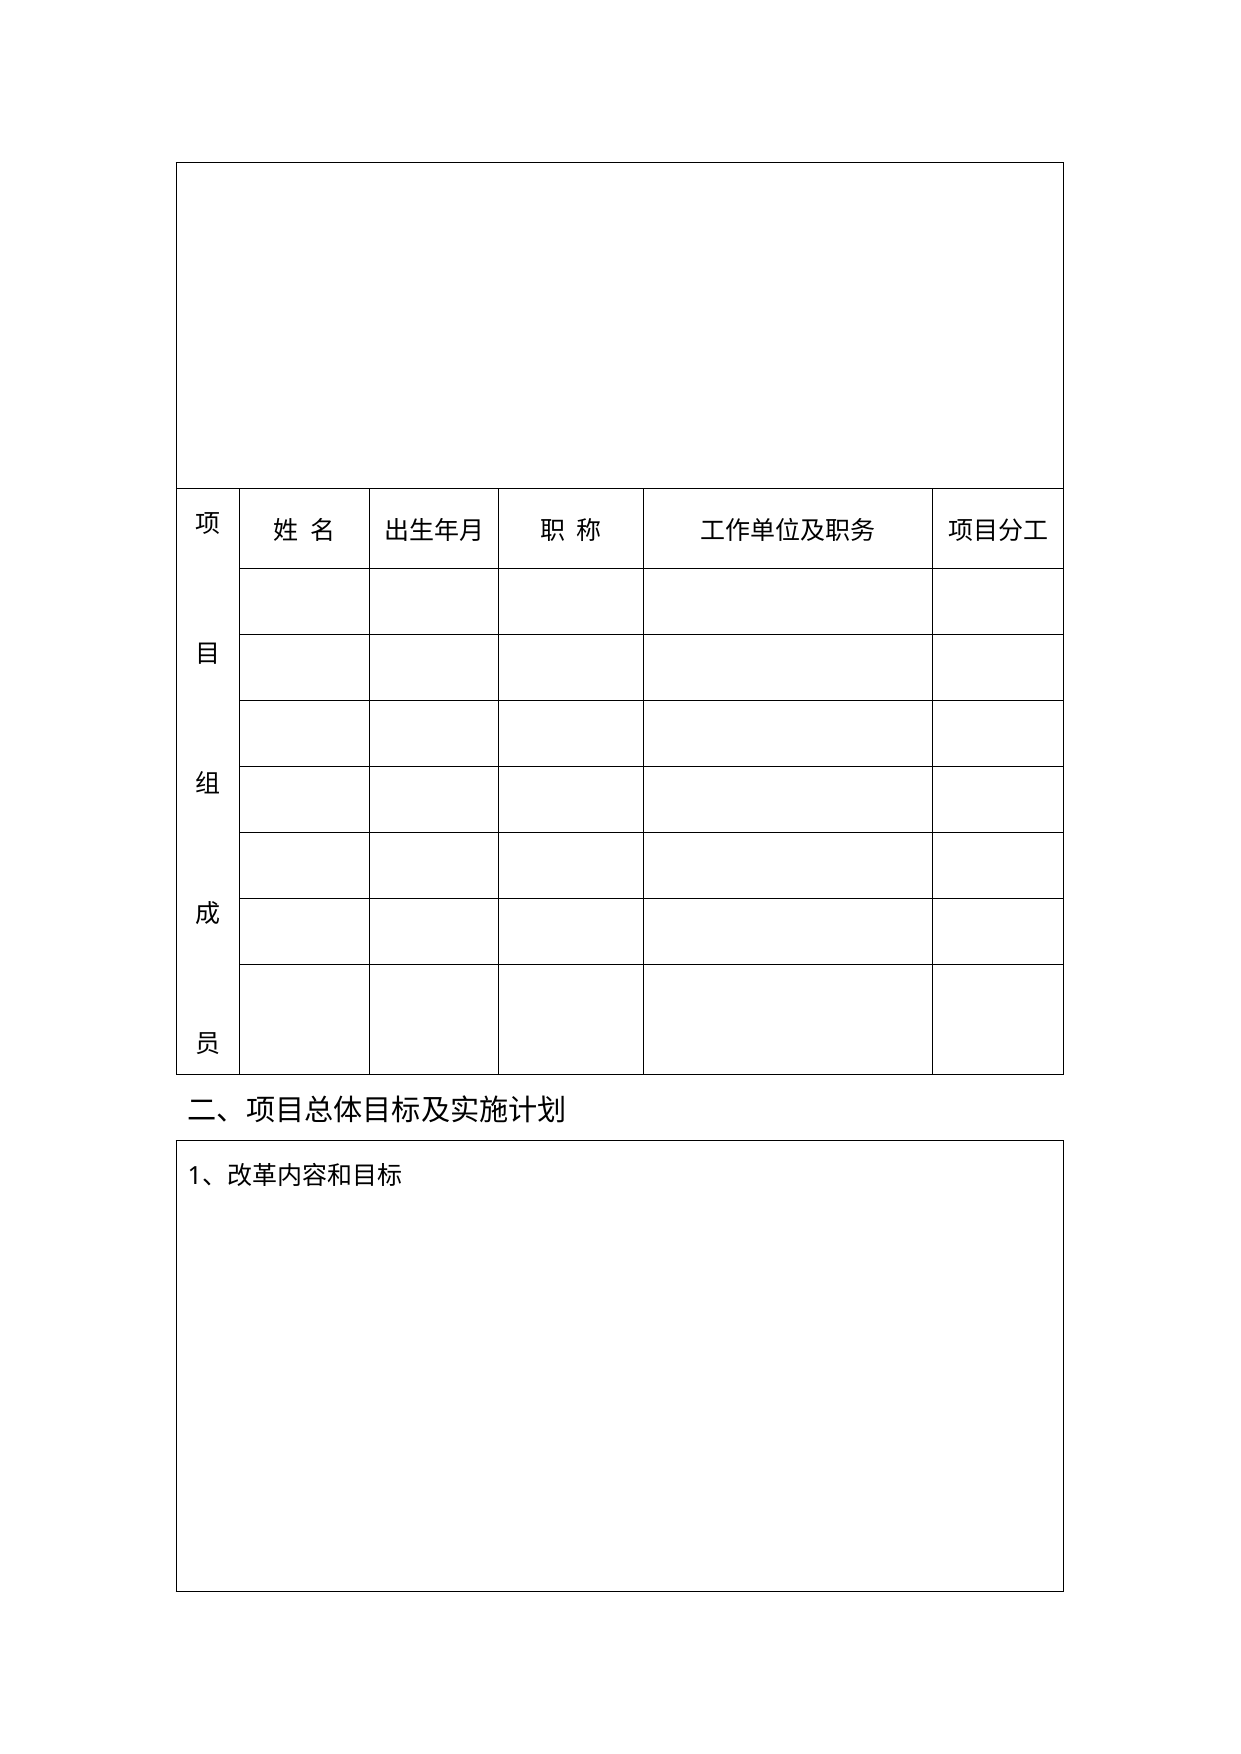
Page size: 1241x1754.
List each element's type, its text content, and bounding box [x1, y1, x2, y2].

table_cell [240, 701, 369, 766]
table_cell 职 称 [499, 489, 643, 568]
table_cell 出生年月 [370, 489, 498, 568]
table_cell [933, 701, 1063, 766]
text 二、项目总体目标及实施计划 [187, 1075, 1053, 1140]
table_cell [240, 965, 369, 1074]
table_cell [644, 899, 932, 964]
table_cell [240, 767, 369, 832]
table_cell [644, 569, 932, 634]
table_cell [240, 569, 369, 634]
table_cell [644, 965, 932, 1074]
table_cell [933, 899, 1063, 964]
table_cell [644, 833, 932, 898]
table_cell [370, 569, 498, 634]
table_cell [240, 899, 369, 964]
table_cell [644, 767, 932, 832]
table_cell 项 目 组 成 员 [177, 489, 239, 1074]
table_cell [933, 965, 1063, 1074]
table_cell [240, 833, 369, 898]
table_cell [933, 635, 1063, 700]
table_cell [499, 965, 643, 1074]
table_cell [933, 767, 1063, 832]
table_cell [499, 767, 643, 832]
table_cell 项目分工 [933, 489, 1063, 568]
table_cell [644, 701, 932, 766]
table_cell [933, 569, 1063, 634]
table_cell [644, 635, 932, 700]
table_header 1、改革内容和目标 2、实施计划 [177, 1141, 1063, 1591]
table_cell 姓 名 [240, 489, 369, 568]
table_cell [370, 635, 498, 700]
table_cell [499, 701, 643, 766]
table_cell [370, 701, 498, 766]
table_cell [499, 833, 643, 898]
table_cell [370, 833, 498, 898]
table_cell [370, 965, 498, 1074]
table_cell [933, 833, 1063, 898]
table_cell 工作单位及职务 [644, 489, 932, 568]
table_cell [499, 899, 643, 964]
table_cell [370, 767, 498, 832]
table_cell [370, 899, 498, 964]
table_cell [177, 163, 1063, 488]
table_cell [240, 635, 369, 700]
table_cell [499, 569, 643, 634]
table_cell [499, 635, 643, 700]
